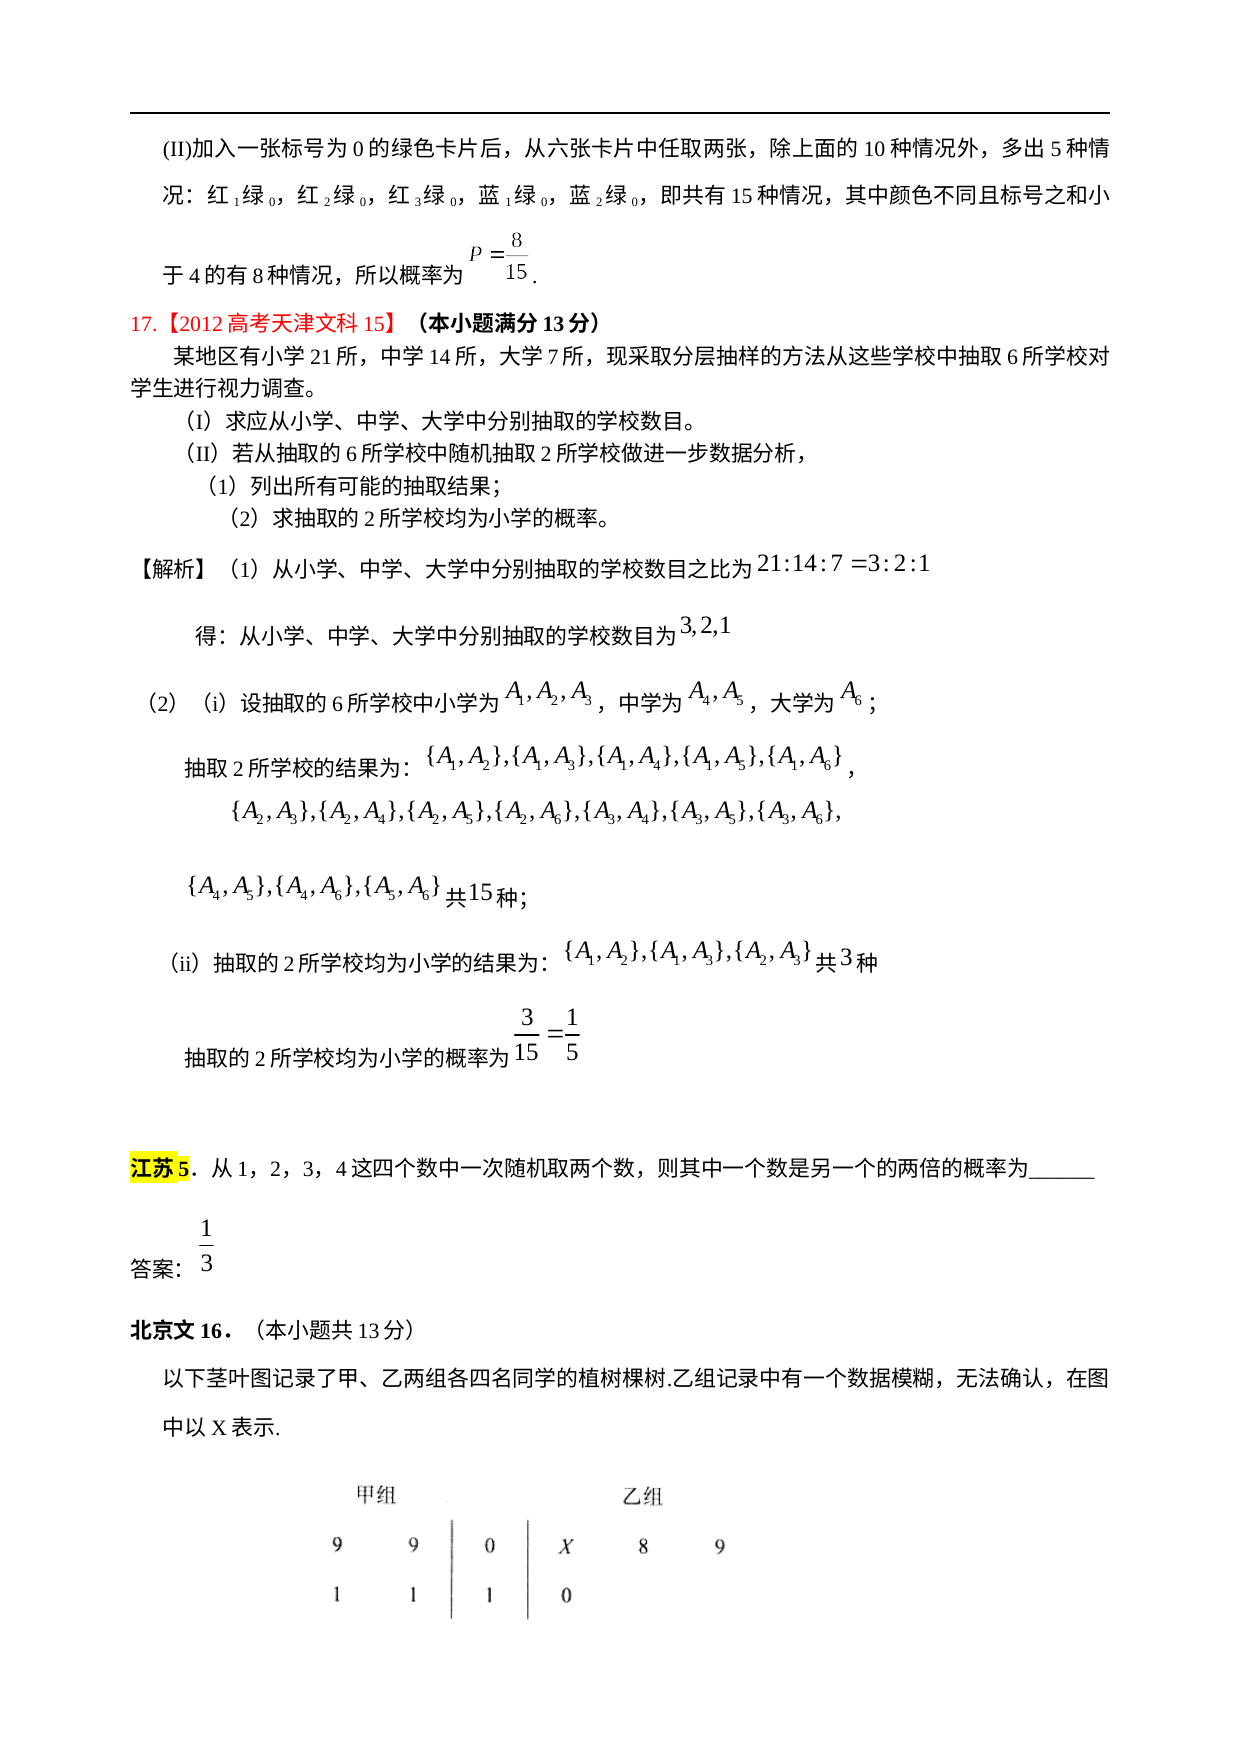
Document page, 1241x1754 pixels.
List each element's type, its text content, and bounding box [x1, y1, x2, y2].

text 抽取2所学校的结果为：， [130, 728, 1110, 793]
text 共种； [130, 858, 1110, 923]
picture [305, 1474, 740, 1631]
text 江苏5．从1，2，3，4这四个数中一次随机取两个数，则其中一个数是另一个的两倍的概率为______ [178, 1151, 1110, 1183]
text 以下茎叶图记录了甲、乙两组各四名同学的植树棵树.乙组记录中有一个数据模糊，无法确认，在图中以X表示. [130, 1361, 1110, 1442]
text 得：从小学、中学、大学中分别抽取的学校数目为 [130, 598, 1110, 663]
text 答案： [130, 1199, 1110, 1297]
text （ii）抽取的2所学校均为小学的结果为：共种 [130, 923, 1110, 988]
text 17.【2012高考天津文科15】（本小题满分13分） [130, 306, 1110, 338]
text （2）求抽取的2所学校均为小学的概率。 [130, 501, 1110, 533]
text 北京文16．（本小题共13分） [130, 1312, 1110, 1345]
text 某地区有小学21所，中学14所，大学7所，现采取分层抽样的方法从这些学校中抽取6所学校对学生进行视力调查。 [130, 338, 1110, 403]
text （2）（i）设抽取的6所学校中小学为，中学为，大学为； [130, 663, 1110, 728]
text 抽取的2所学校均为小学的概率为 [130, 988, 1110, 1086]
text （II）若从抽取的6所学校中随机抽取2所学校做进一步数据分析， [130, 436, 1110, 468]
text （1）列出所有可能的抽取结果； [130, 468, 1110, 501]
text 【解析】（1）从小学、中学、大学中分别抽取的学校数目之比为 [130, 533, 1110, 598]
text (II)加入一张标号为0的绿色卡片后，从六张卡片中任取两张，除上面的10种情况外，多出5种情况：红1绿0，红2绿0，红3绿0，蓝1绿0，蓝2绿0，即共有15种情况，其中颜色不同且标号之和小于4的有8种情况，所以概率为. [163, 131, 1110, 290]
text （I）求应从小学、中学、大学中分别抽取的学校数目。 [130, 403, 1110, 436]
